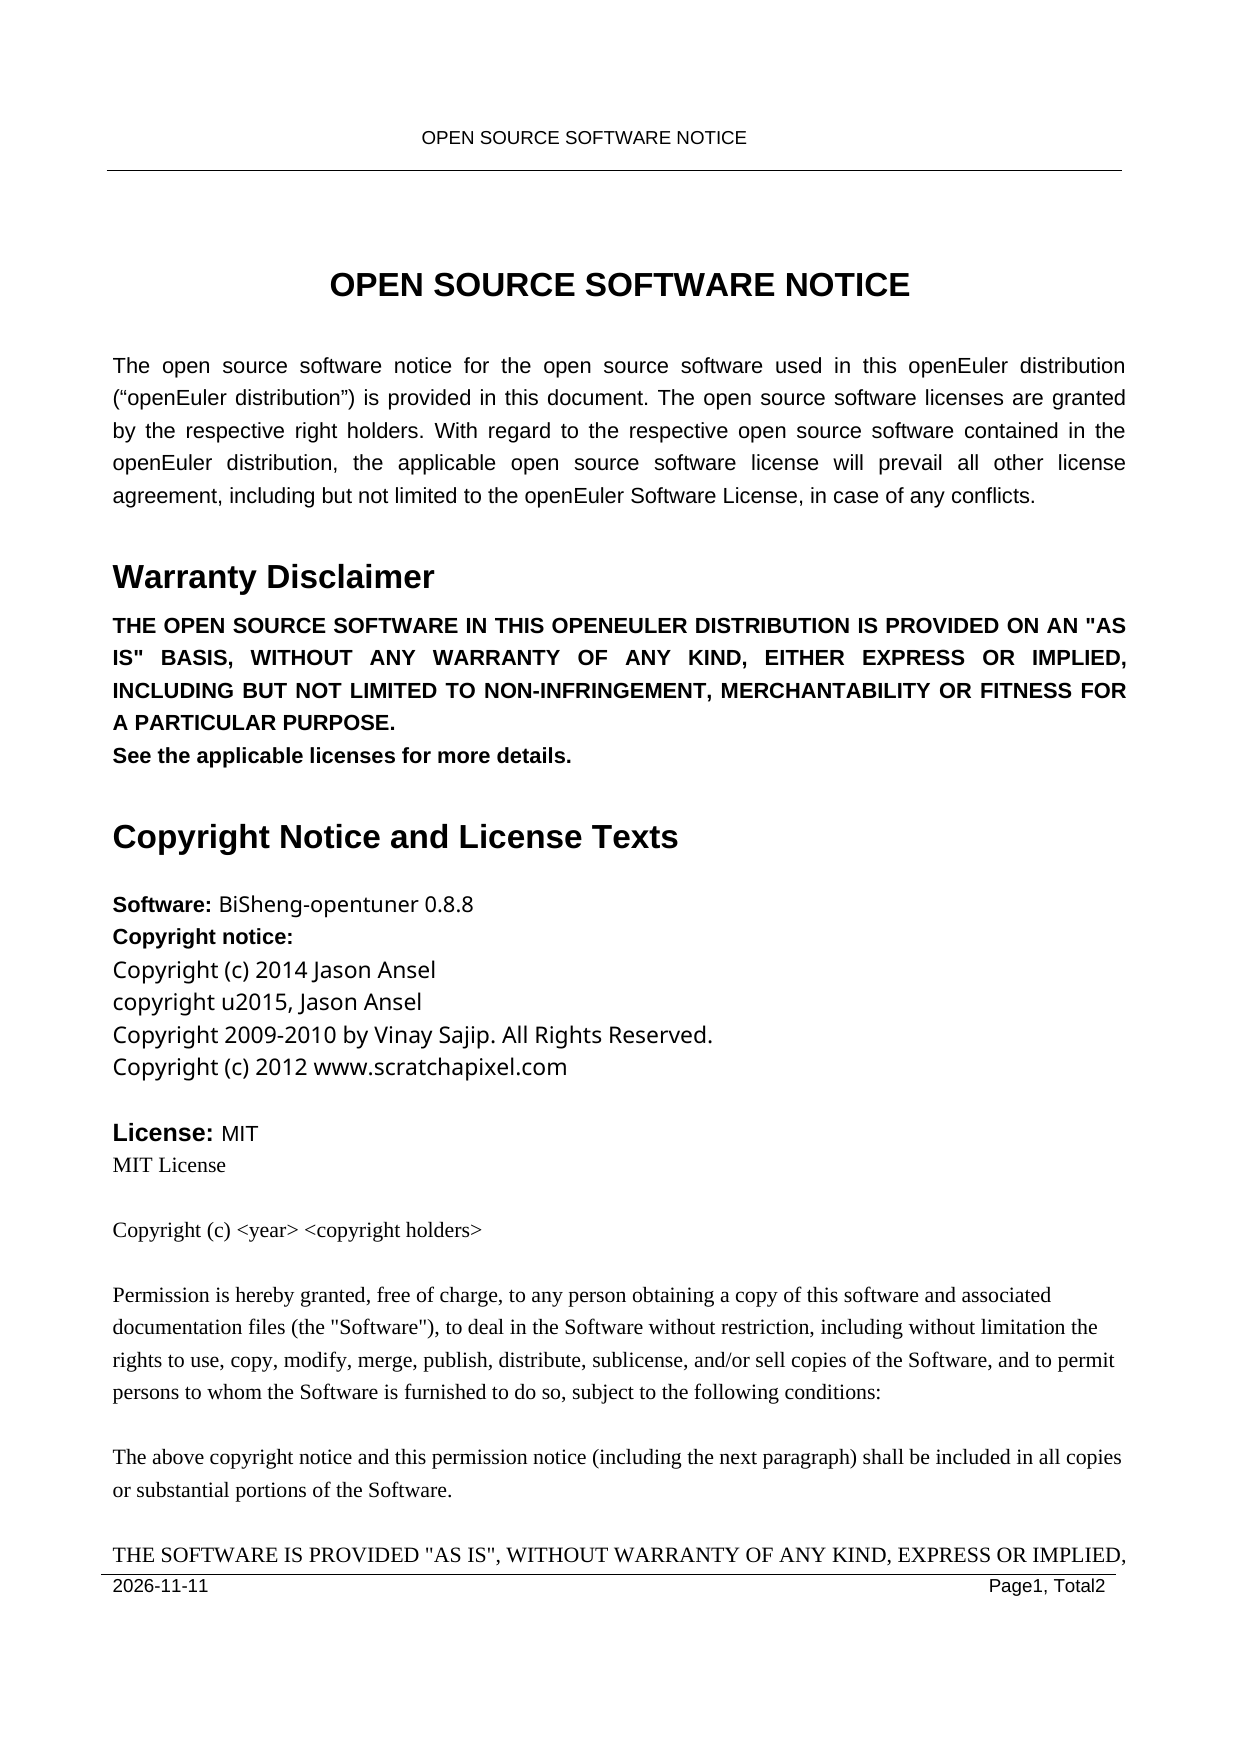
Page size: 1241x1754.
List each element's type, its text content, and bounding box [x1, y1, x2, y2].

text Copyright (c) 2014 Jason Ansel copyright u2015, Jason Ansel Copyright 2009-2010 by Vinay Sajip. All Rights Reserved. Copyright (c) 2012 www.scratchapixel.com [112, 953, 1128, 1116]
text Copyright Notice and License Texts [112, 804, 1128, 869]
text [112, 1148, 1128, 1571]
text Software: BiSheng-opentuner 0.8.8 [112, 888, 1128, 921]
text Copyright notice: [112, 921, 1128, 953]
text Warranty Disclaimer [112, 544, 1128, 609]
text THE OPEN SOURCE SOFTWARE IN THIS OPENEULER DISTRIBUTION IS PROVIDED ON AN "AS IS" BASIS, WITHOUT ANY WARRANTY OF ANY KIND, EITHER EXPRESS OR IMPLIED, INCLUDING BUT NOT LIMITED TO NON-INFRINGEMENT, MERCHANTABILITY OR FITNESS FOR A PARTICULAR PURPOSE. See the applicable licenses for more details. [112, 609, 1128, 771]
text License: MIT [112, 1116, 1128, 1148]
text OPEN SOURCE SOFTWARE NOTICE [112, 251, 1128, 316]
text The open source software notice for the open source software used in this openEuler distribution (“openEuler distribution”) is provided in this document. The open source software licenses are granted by the respective right holders. With regard to the respective open source software contained in the openEuler distribution, the applicable open source software license will prevail all other license agreement, including but not limited to the openEuler Software License, in case of any conflicts. [112, 349, 1128, 511]
